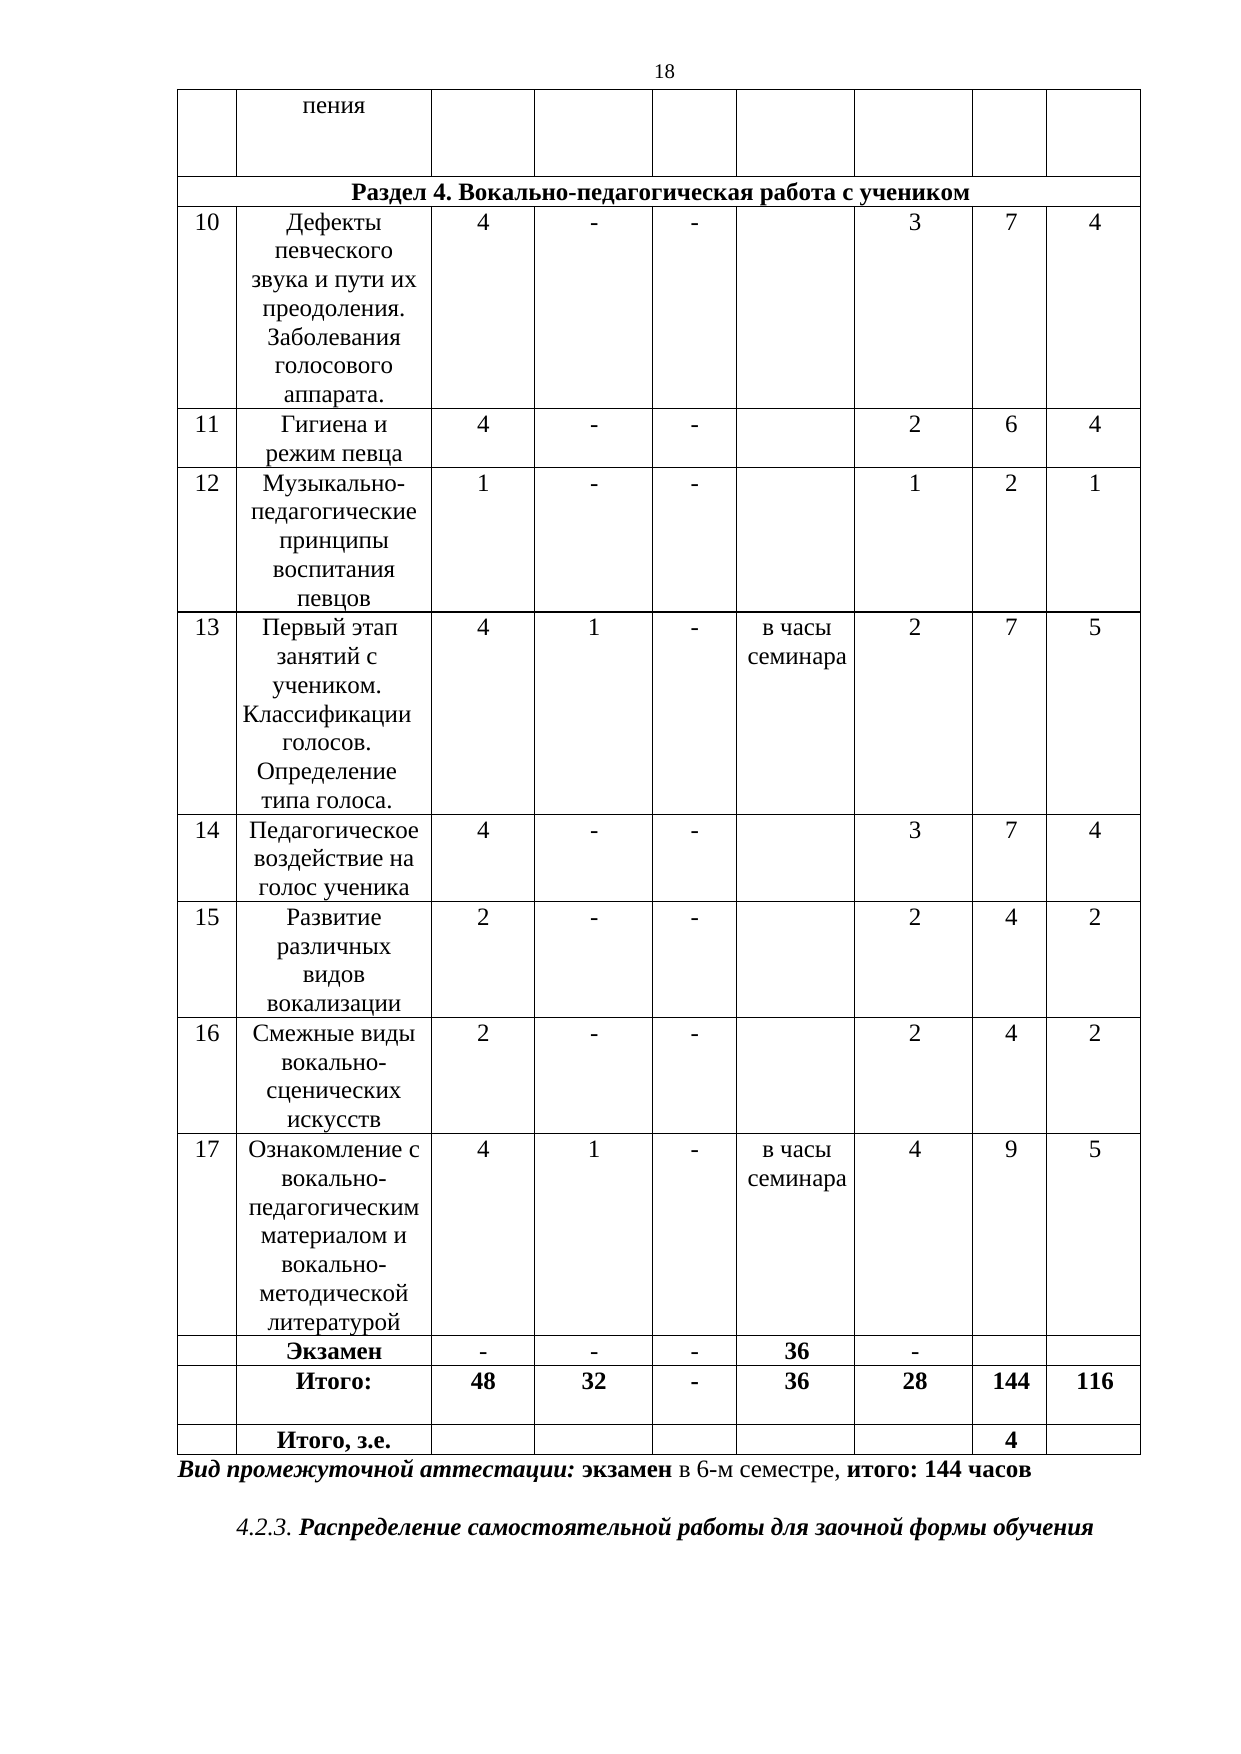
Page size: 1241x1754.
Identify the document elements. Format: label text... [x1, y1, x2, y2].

table_cell - [653, 1336, 736, 1365]
table_cell - [535, 902, 652, 1017]
table_cell Смежные виды вокально-сценических искусств [237, 1018, 431, 1133]
table_cell [178, 1425, 236, 1453]
table_cell Музыкально-педагогические принципы воспитания певцов [237, 468, 431, 611]
table_cell [432, 1425, 534, 1453]
table_cell Дефекты певческого звука и пути их преодоления. Заболевания голосового аппарата. [237, 207, 431, 408]
table_cell 1 [1047, 468, 1140, 611]
table_cell 13 [178, 613, 236, 814]
table_cell 3 [855, 207, 972, 408]
table_cell 4 [432, 207, 534, 408]
table_cell Экзамен [237, 1336, 431, 1365]
table_cell - [535, 90, 652, 176]
table_cell 2 [1047, 1018, 1140, 1133]
table_cell [737, 90, 854, 176]
table_cell 7 [973, 90, 1046, 176]
table_cell 4 [973, 1425, 1046, 1453]
table_cell 5 [1047, 613, 1140, 814]
table_cell 4 [1047, 90, 1140, 176]
table_cell 2 [855, 409, 972, 467]
table_cell - [653, 1134, 736, 1335]
table_cell 3 [855, 815, 972, 901]
table_cell 36 [737, 1366, 854, 1424]
table_cell 7 [973, 207, 1046, 408]
table_cell 7 [973, 613, 1046, 814]
table_cell [737, 815, 854, 901]
table_cell [737, 1018, 854, 1133]
table_cell [178, 1366, 236, 1424]
table_cell Итого: [237, 1366, 431, 1424]
table_cell - [653, 1018, 736, 1133]
table_cell [178, 1336, 236, 1365]
table_cell - [653, 815, 736, 901]
table_cell Ознакомление с вокально-педагогическим материалом и вокально-методической литературой [237, 1134, 431, 1335]
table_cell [237, 90, 431, 176]
table_cell 4 [1047, 409, 1140, 467]
table_cell Гигиена и режим певца [237, 409, 431, 467]
table_cell [855, 1425, 972, 1453]
table_cell 12 [178, 468, 236, 611]
table_cell 116 [1047, 1366, 1140, 1424]
table_cell 1 [535, 1134, 652, 1335]
table_cell 2 [855, 1018, 972, 1133]
table_cell [737, 902, 854, 1017]
table_cell - [535, 468, 652, 611]
table_cell 5 [1047, 1134, 1140, 1335]
table_cell - [535, 815, 652, 901]
table_cell [1047, 1336, 1140, 1365]
table_cell [737, 409, 854, 467]
table_cell 1 [855, 468, 972, 611]
table_cell 4 [973, 1018, 1046, 1133]
table_cell Педагогическое воздействие на голос ученика [237, 815, 431, 901]
table_cell 10 [178, 207, 236, 408]
table_cell 4 [432, 613, 534, 814]
table_cell 4 [973, 902, 1046, 1017]
table_cell 9 [178, 90, 236, 176]
table_cell - [535, 1336, 652, 1365]
table_cell в часы семинара [737, 1134, 854, 1335]
table_cell 1 [535, 613, 652, 814]
table_cell - [653, 1366, 736, 1424]
table_cell - [653, 207, 736, 408]
table_cell Итого, з.е. [237, 1425, 431, 1453]
table_cell [653, 1425, 736, 1453]
table_cell - [535, 1018, 652, 1133]
table_cell [973, 1336, 1046, 1365]
table_cell [737, 1425, 854, 1453]
table_cell 4 [855, 1134, 972, 1335]
table_cell 2 [432, 1018, 534, 1133]
table_cell 1 [432, 468, 534, 611]
table_cell - [653, 613, 736, 814]
table_cell 2 [973, 468, 1046, 611]
table_cell 2 [855, 613, 972, 814]
table_cell [1047, 1425, 1140, 1453]
table_cell - [535, 207, 652, 408]
table_cell - [653, 409, 736, 467]
table_cell 11 [178, 409, 236, 467]
table_cell 2 [432, 902, 534, 1017]
table_cell Развитие различных видов вокализации [237, 902, 431, 1017]
table_cell 3 [855, 90, 972, 176]
table_cell 9 [973, 1134, 1046, 1335]
table_cell 16 [178, 1018, 236, 1133]
table_cell 2 [855, 902, 972, 1017]
table_cell 6 [973, 409, 1046, 467]
table_cell [737, 207, 854, 408]
table_cell 2 [1047, 902, 1140, 1017]
table_cell - [653, 902, 736, 1017]
table_cell 4 [1047, 815, 1140, 901]
table_cell - [653, 468, 736, 611]
table_cell 32 [535, 1366, 652, 1424]
table_cell 7 [973, 815, 1046, 901]
table_cell 14 [178, 815, 236, 901]
table_cell Первый этап занятий с учеником. Классификации голосов. Определение типа голоса. [237, 613, 431, 814]
table_cell 28 [855, 1366, 972, 1424]
table_cell 36 [737, 1336, 854, 1365]
text Вид промежуточной аттестации: экзамен в 6-м семестре, итого: 144 часов [177, 1454, 1152, 1483]
table_cell 48 [432, 1366, 534, 1424]
subtitle 4.2.3. Распределение самостоятельной работы для заочной формы обучения [177, 1512, 1152, 1541]
table_cell - [653, 90, 736, 176]
table_cell Раздел 4. Вокально-педагогическая работа с учеником [178, 177, 1140, 206]
table_cell - [432, 1336, 534, 1365]
table_cell 17 [178, 1134, 236, 1335]
table_cell [535, 1425, 652, 1453]
table_cell 144 [973, 1366, 1046, 1424]
table_cell 4 [432, 90, 534, 176]
table_cell 15 [178, 902, 236, 1017]
table_cell - [855, 1336, 972, 1365]
table_cell - [535, 409, 652, 467]
table_cell 4 [1047, 207, 1140, 408]
table_cell 4 [432, 815, 534, 901]
table_cell 4 [432, 409, 534, 467]
table_cell [737, 468, 854, 611]
table_cell 4 [432, 1134, 534, 1335]
table_cell в часы семинара [737, 613, 854, 814]
